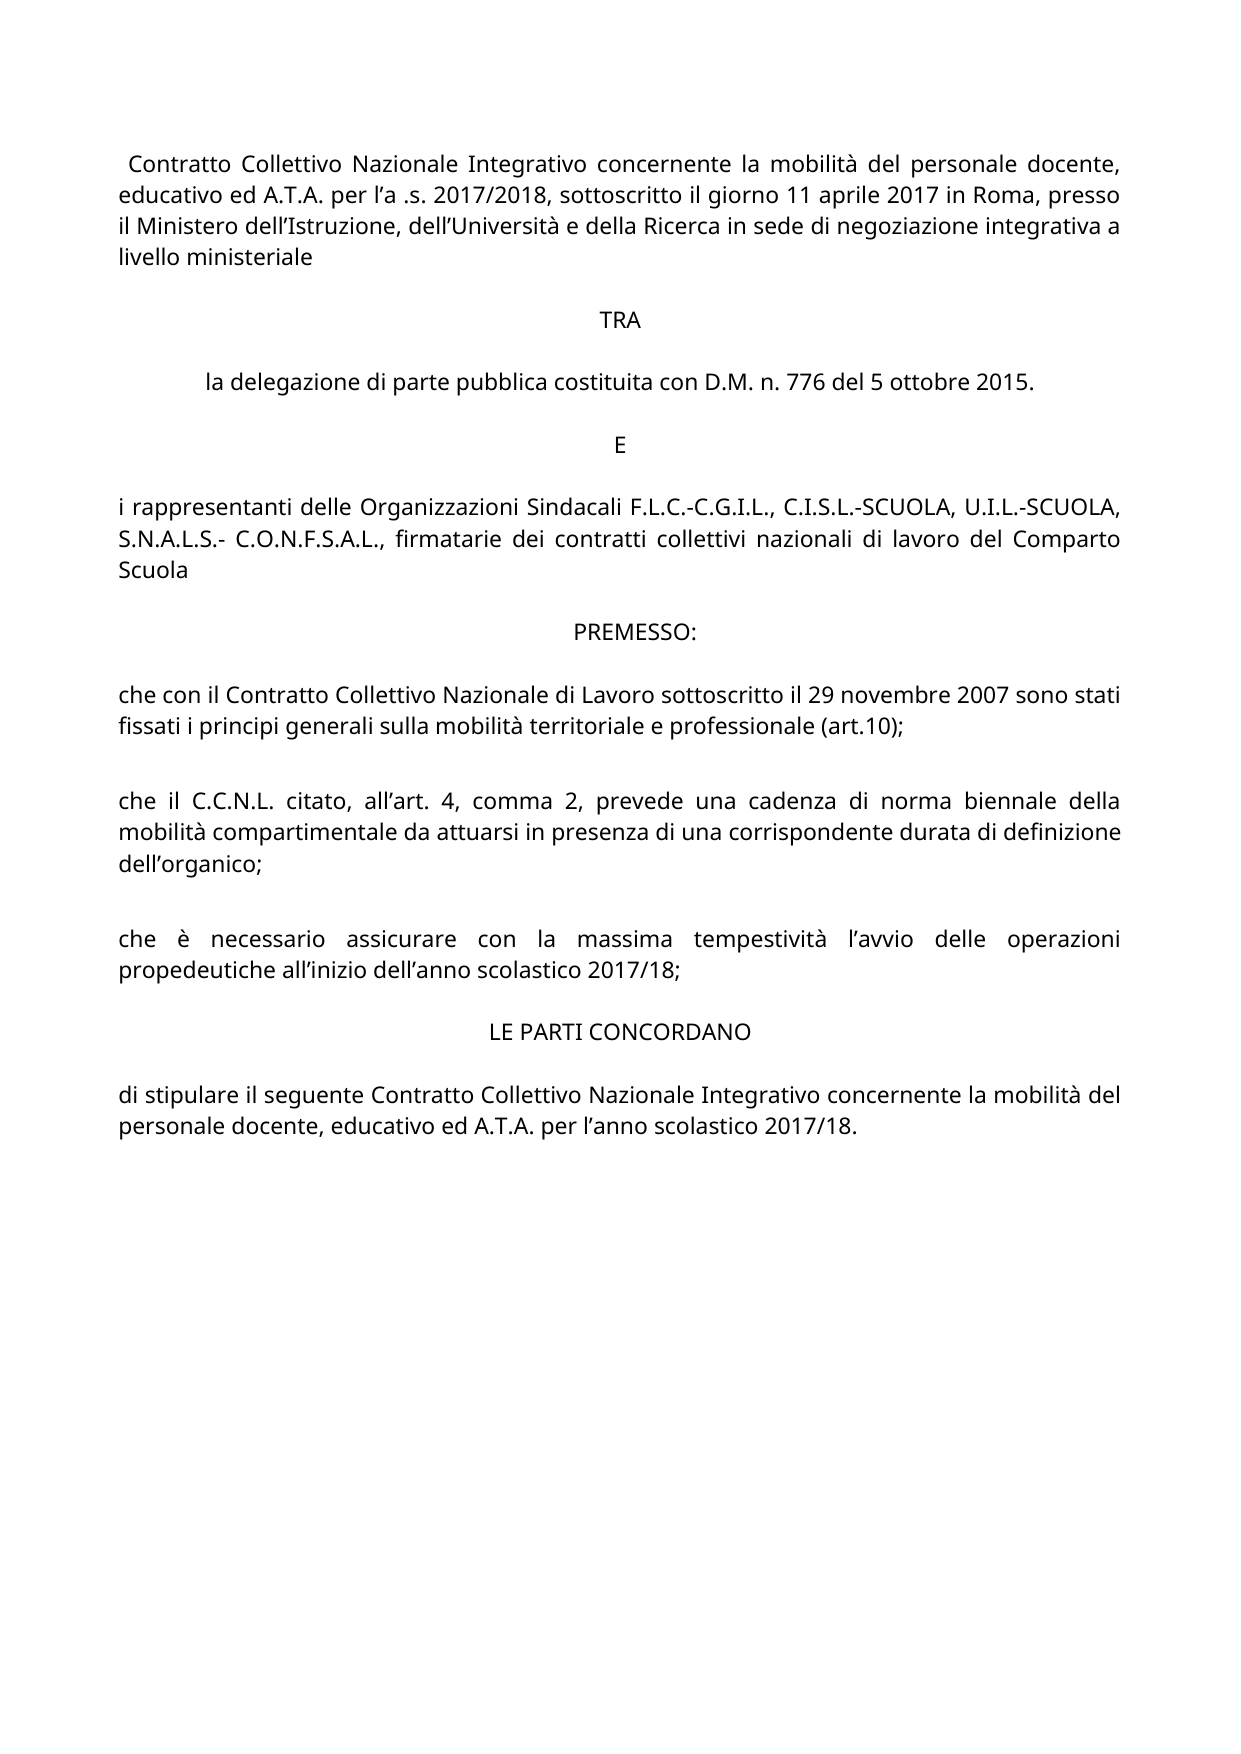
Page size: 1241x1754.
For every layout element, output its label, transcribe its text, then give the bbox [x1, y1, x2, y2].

text PREMESSO: [148, 616, 1122, 648]
text TRA [118, 304, 1122, 335]
text i rappresentanti delle Organizzazioni Sindacali F.L.C.-C.G.I.L., C.I.S.L.-SCUOLA, U.I.L.-SCUOLA, S.N.A.L.S.- C.O.N.F.S.A.L., firmatarie dei contratti collettivi nazionali di lavoro del Comparto Scuola [118, 491, 1122, 585]
text di stipulare il seguente Contratto Collettivo Nazionale Integrativo concernente la mobilità del personale docente, educativo ed A.T.A. per l’anno scolastico 2017/18. [118, 1079, 1122, 1141]
subtitle che il C.C.N.L. citato, all’art. 4, comma 2, prevede una cadenza di norma biennale della mobilità compartimentale da attuarsi in presenza di una corrispondente durata di definizione dell’organico; [118, 785, 1122, 879]
text E [118, 429, 1122, 460]
text LE PARTI CONCORDANO [118, 1016, 1122, 1048]
text che con il Contratto Collettivo Nazionale di Lavoro sottoscritto il 29 novembre 2007 sono stati fissati i principi generali sulla mobilità territoriale e professionale (art.10); [118, 679, 1122, 741]
text la delegazione di parte pubblica costituita con D.M. n. 776 del 5 ottobre 2015. [118, 366, 1122, 398]
text Contratto Collettivo Nazionale Integrativo concernente la mobilità del personale docente, educativo ed A.T.A. per l’a .s. 2017/2018, sottoscritto il giorno 11 aprile 2017 in Roma, presso il Ministero dell’Istruzione, dell’Università e della Ricerca in sede di negoziazione integrativa a livello ministeriale [118, 148, 1122, 273]
text che è necessario assicurare con la massima tempestività l’avvio delle operazioni propedeutiche all’inizio dell’anno scolastico 2017/18; [118, 923, 1122, 985]
